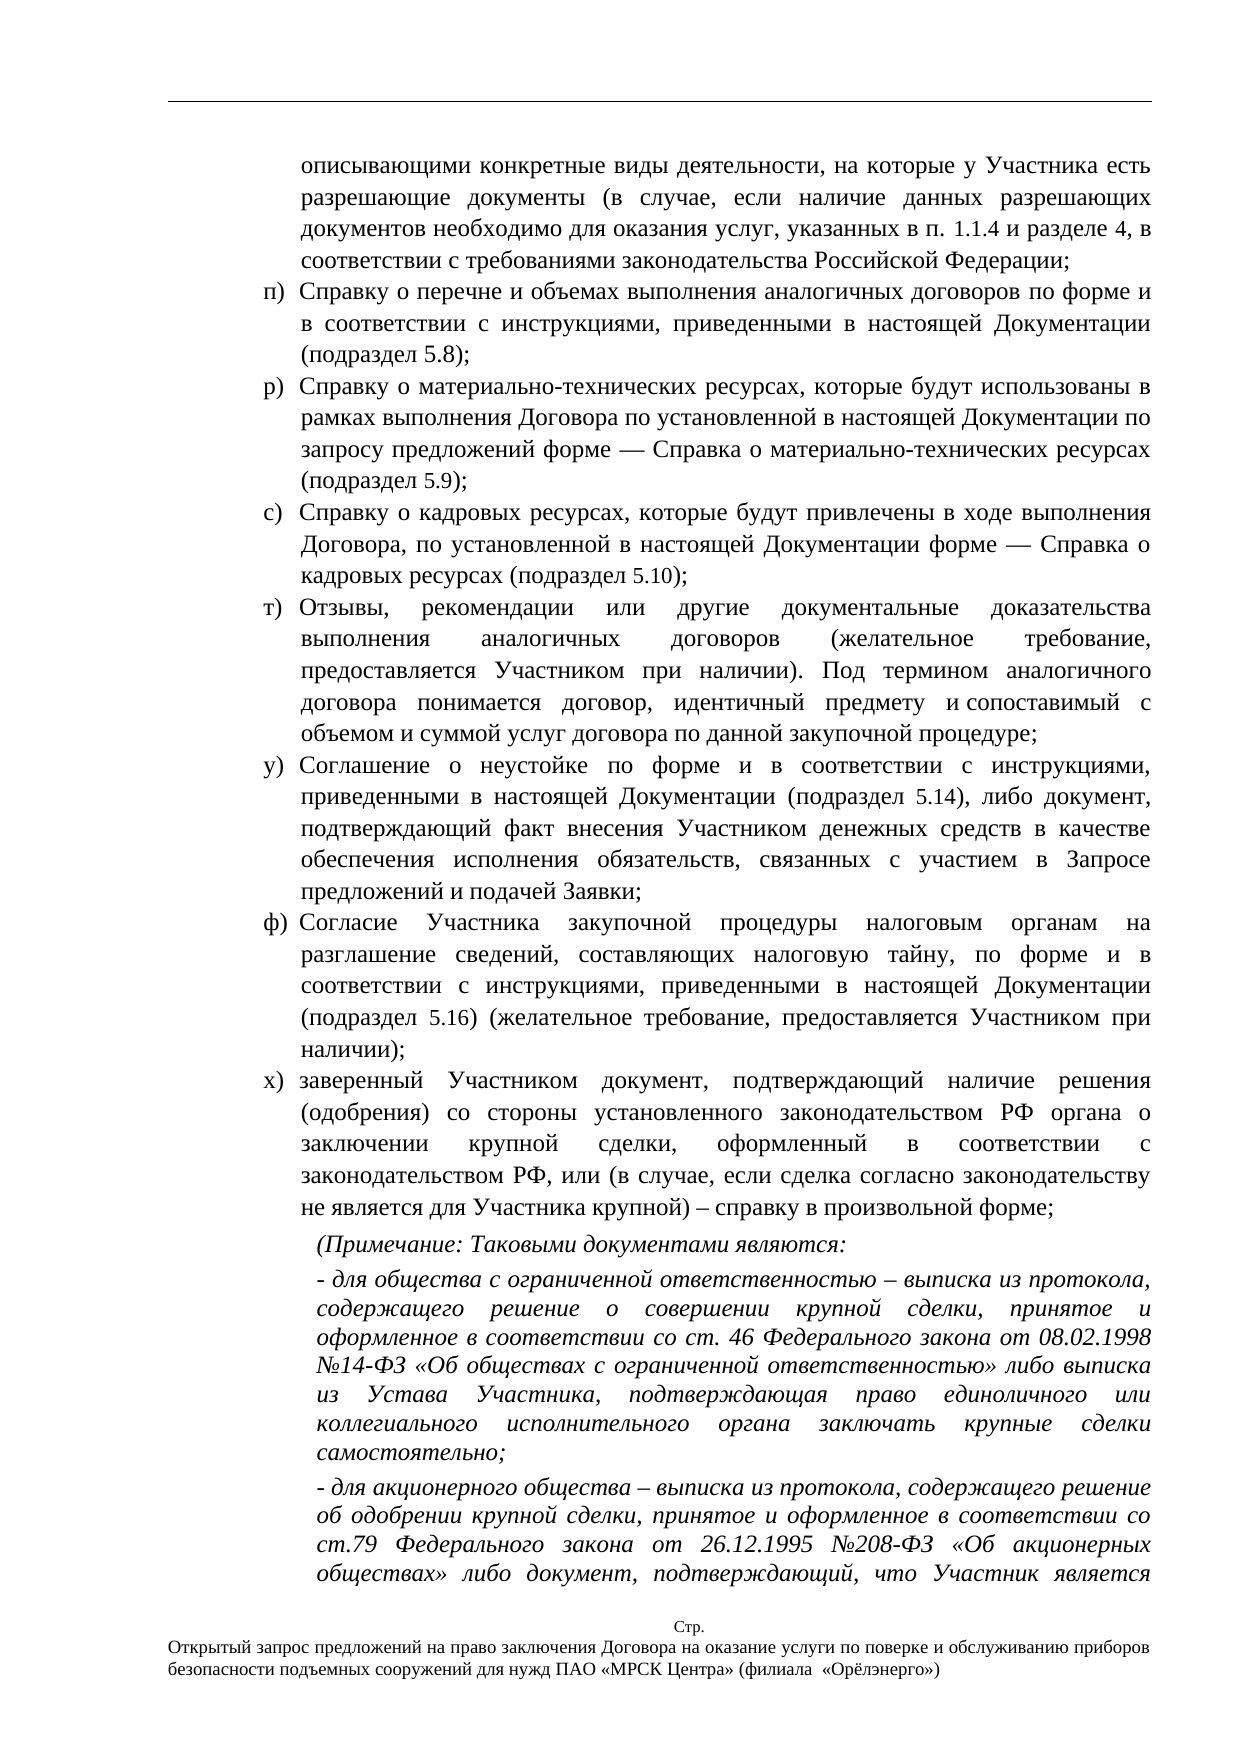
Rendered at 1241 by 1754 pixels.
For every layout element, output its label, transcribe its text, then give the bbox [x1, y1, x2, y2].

list Справку о материально-технических ресурсах, которые будут использованы в рамках выполнения Договора по установленной в настоящей Документации по запросу предложений форме — Справка о материально-технических ресурсах (подраздел 5.9); [263, 371, 1152, 494]
list (Примечание: Таковыми документами являются: [316, 1229, 1152, 1258]
list заверенный Участником документ, подтверждающий наличие решения (одобрения) со стороны установленного законодательством РФ органа о заключении крупной сделки, оформленный в соответствии с законодательством РФ, или (в случае, если сделка согласно законодательству не является для Участника крупной) – справку в произвольной форме; [263, 1065, 1152, 1220]
list Отзывы, рекомендации или другие документальные доказательства выполнения аналогичных договоров (желательное требование, предоставляется Участником при наличии). Под термином аналогичного договора понимается договор, идентичный предмету и сопоставимый с объемом и суммой услуг договора по данной закупочной процедуре; [263, 592, 1152, 747]
list Согласие Участника закупочной процедуры налоговым органам на разглашение сведений, составляющих налоговую тайну, по форме и в соответствии с инструкциями, приведенными в настоящей Документации (подраздел 5.16) (желательное требование, предоставляется Участником при наличии); [263, 907, 1152, 1062]
list Справку о перечне и объемах выполнения аналогичных договоров по форме и в соответствии с инструкциями, приведенными в настоящей Документации (подраздел 5.8); [263, 276, 1152, 368]
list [316, 1472, 1152, 1587]
list Справку о кадровых ресурсах, которые будут привлечены в ходе выполнения Договора, по установленной в настоящей Документации форме — Справка о кадровых ресурсах (подраздел 5.10); [263, 497, 1152, 589]
list - для общества с ограниченной ответственностью – выписка из протокола, содержащего решение о совершении крупной сделки, принятое и оформленное в соответствии со ст. 46 Федерального закона от 08.02.1998 №14-ФЗ «Об обществах с ограниченной ответственностью» либо выписка из Устава Участника, подтверждающая право единоличного или коллегиального исполнительного органа заключать крупные сделки самостоятельно; [316, 1264, 1152, 1466]
list Соглашение о неустойке по форме и в соответствии с инструкциями, приведенными в настоящей Документации (подраздел 5.14), либо документ, подтверждающий факт внесения Участником денежных средств в качестве обеспечения исполнения обязательств, связанных с участием в Запросе предложений и подачей Заявки; [263, 750, 1152, 905]
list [263, 150, 1152, 273]
